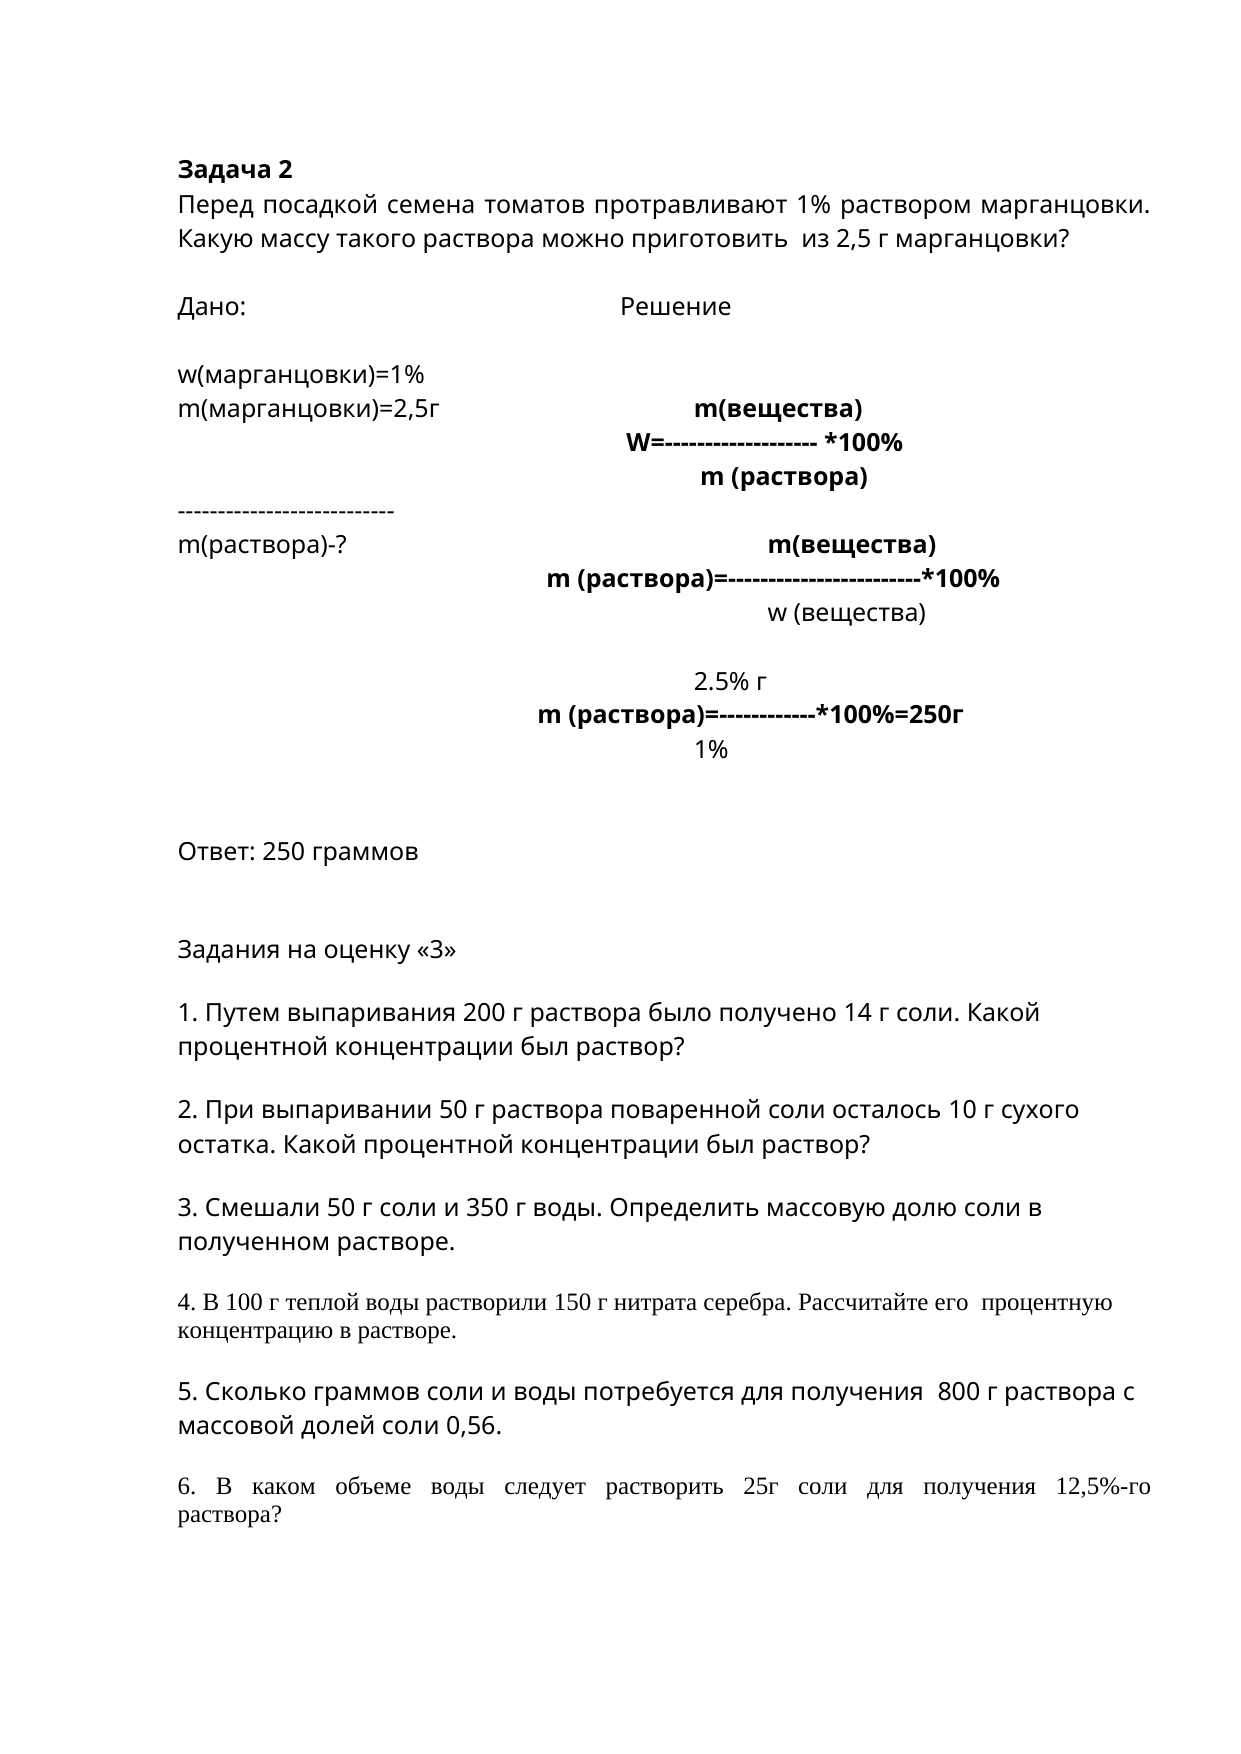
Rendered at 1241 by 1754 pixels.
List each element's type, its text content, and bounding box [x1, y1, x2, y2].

text 2.5% г [177, 663, 1152, 697]
text 1% [177, 731, 1152, 765]
text w (вещества) [177, 595, 1152, 629]
text m(марганцовки)=2,5г m(вещества) [177, 391, 1152, 425]
text m (раствора) [620, 459, 1152, 493]
text Ответ: 250 граммов [177, 833, 1152, 867]
text 5. Сколько граммов соли и воды потребуется для получения 800 г раствора с массовой долей соли 0,56. [177, 1373, 1152, 1442]
text Задания на оценку «3» [177, 932, 1152, 966]
text 6. В каком объеме воды следует растворить 25г соли для получения 12,5%-го раствора? [177, 1471, 1152, 1528]
text w(марганцовки)=1% [177, 357, 1152, 391]
text --------------------------- [177, 493, 1152, 527]
text Задача 2 [177, 152, 1152, 186]
text Дано: Решение [177, 288, 1152, 322]
text m (раствора)=------------------------*100% [546, 561, 1152, 595]
text W=------------------- *100% [177, 425, 1152, 459]
text 3. Смешали 50 г соли и 350 г воды. Определить массовую долю соли в полученном растворе. [177, 1189, 1152, 1258]
text 2. При выпаривании 50 г раствора поваренной соли осталось 10 г сухого остатка. Какой процентной концентрации был раствор? [177, 1092, 1152, 1160]
text 1. Путем выпаривания 200 г раствора было получено 14 г соли. Какой процентной концентрации был раствор? [177, 995, 1152, 1063]
text m (раствора)=------------*100%=250г [177, 697, 1152, 731]
text 4. В 100 г теплой воды растворили 150 г нитрата серебра. Рассчитайте его процентную концентрацию в растворе. [177, 1287, 1152, 1344]
text m(раствора)-? m(вещества) [177, 527, 1152, 561]
text Перед посадкой семена томатов протравливают 1% раствором марганцовки. Какую массу такого раствора можно приготовить из 2,5 г марганцовки? [177, 186, 1152, 254]
